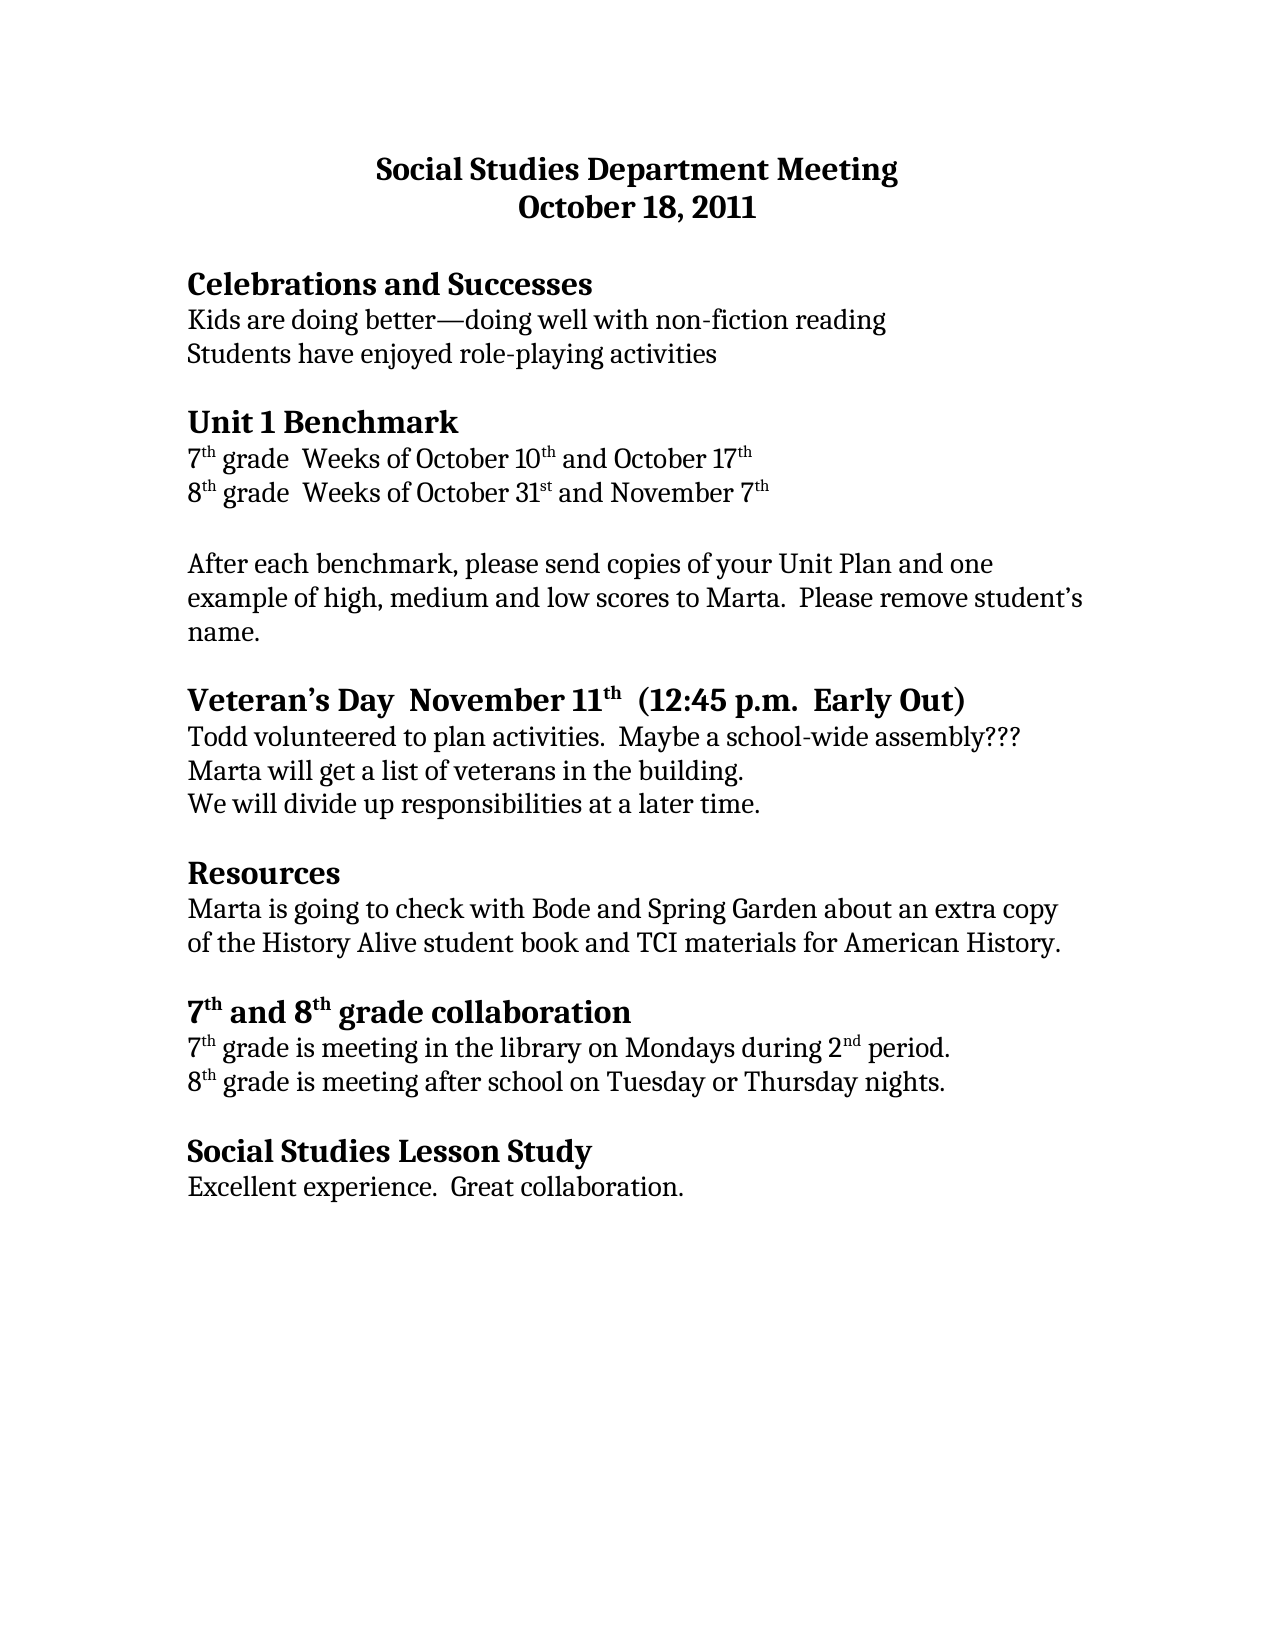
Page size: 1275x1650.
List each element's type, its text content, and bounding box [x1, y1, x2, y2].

text Marta is going to check with Bode and Spring Garden about an extra copy of the History Alive student book and TCI materials for American History. [187, 893, 1087, 960]
text Students have enjoyed role-playing activities [187, 337, 1087, 370]
text Celebrations and Successes [187, 265, 1087, 303]
text 7th grade Weeks of October 10th and October 17th [187, 442, 1087, 476]
text Veteran’s Day November 11th (12:45 p.m. Early Out) [187, 682, 1087, 720]
text Unit 1 Benchmark [187, 404, 1087, 442]
text Resources [187, 854, 1087, 893]
text Excellent experience. Great collaboration. [187, 1171, 1087, 1204]
text Social Studies Lesson Study [187, 1132, 1087, 1171]
text We will divide up responsibilities at a later time. [187, 787, 1087, 821]
text 8th grade is meeting after school on Tuesday or Thursday nights. [187, 1065, 1087, 1099]
text 7th grade is meeting in the library on Mondays during 2nd period. [187, 1032, 1087, 1065]
text Todd volunteered to plan activities. Maybe a school-wide assembly??? [187, 720, 1087, 754]
text October 18, 2011 [187, 188, 1087, 227]
text Kids are doing better—doing well with non-fiction reading [187, 303, 1087, 337]
text Social Studies Department Meeting [187, 150, 1087, 188]
text 8th grade Weeks of October 31st and November 7th [187, 476, 1087, 509]
text After each benchmark, please send copies of your Unit Plan and one example of high, medium and low scores to Marta. Please remove student’s name. [187, 548, 1087, 648]
text Marta will get a list of veterans in the building. [187, 754, 1087, 787]
text 7th and 8th grade collaboration [187, 993, 1087, 1032]
